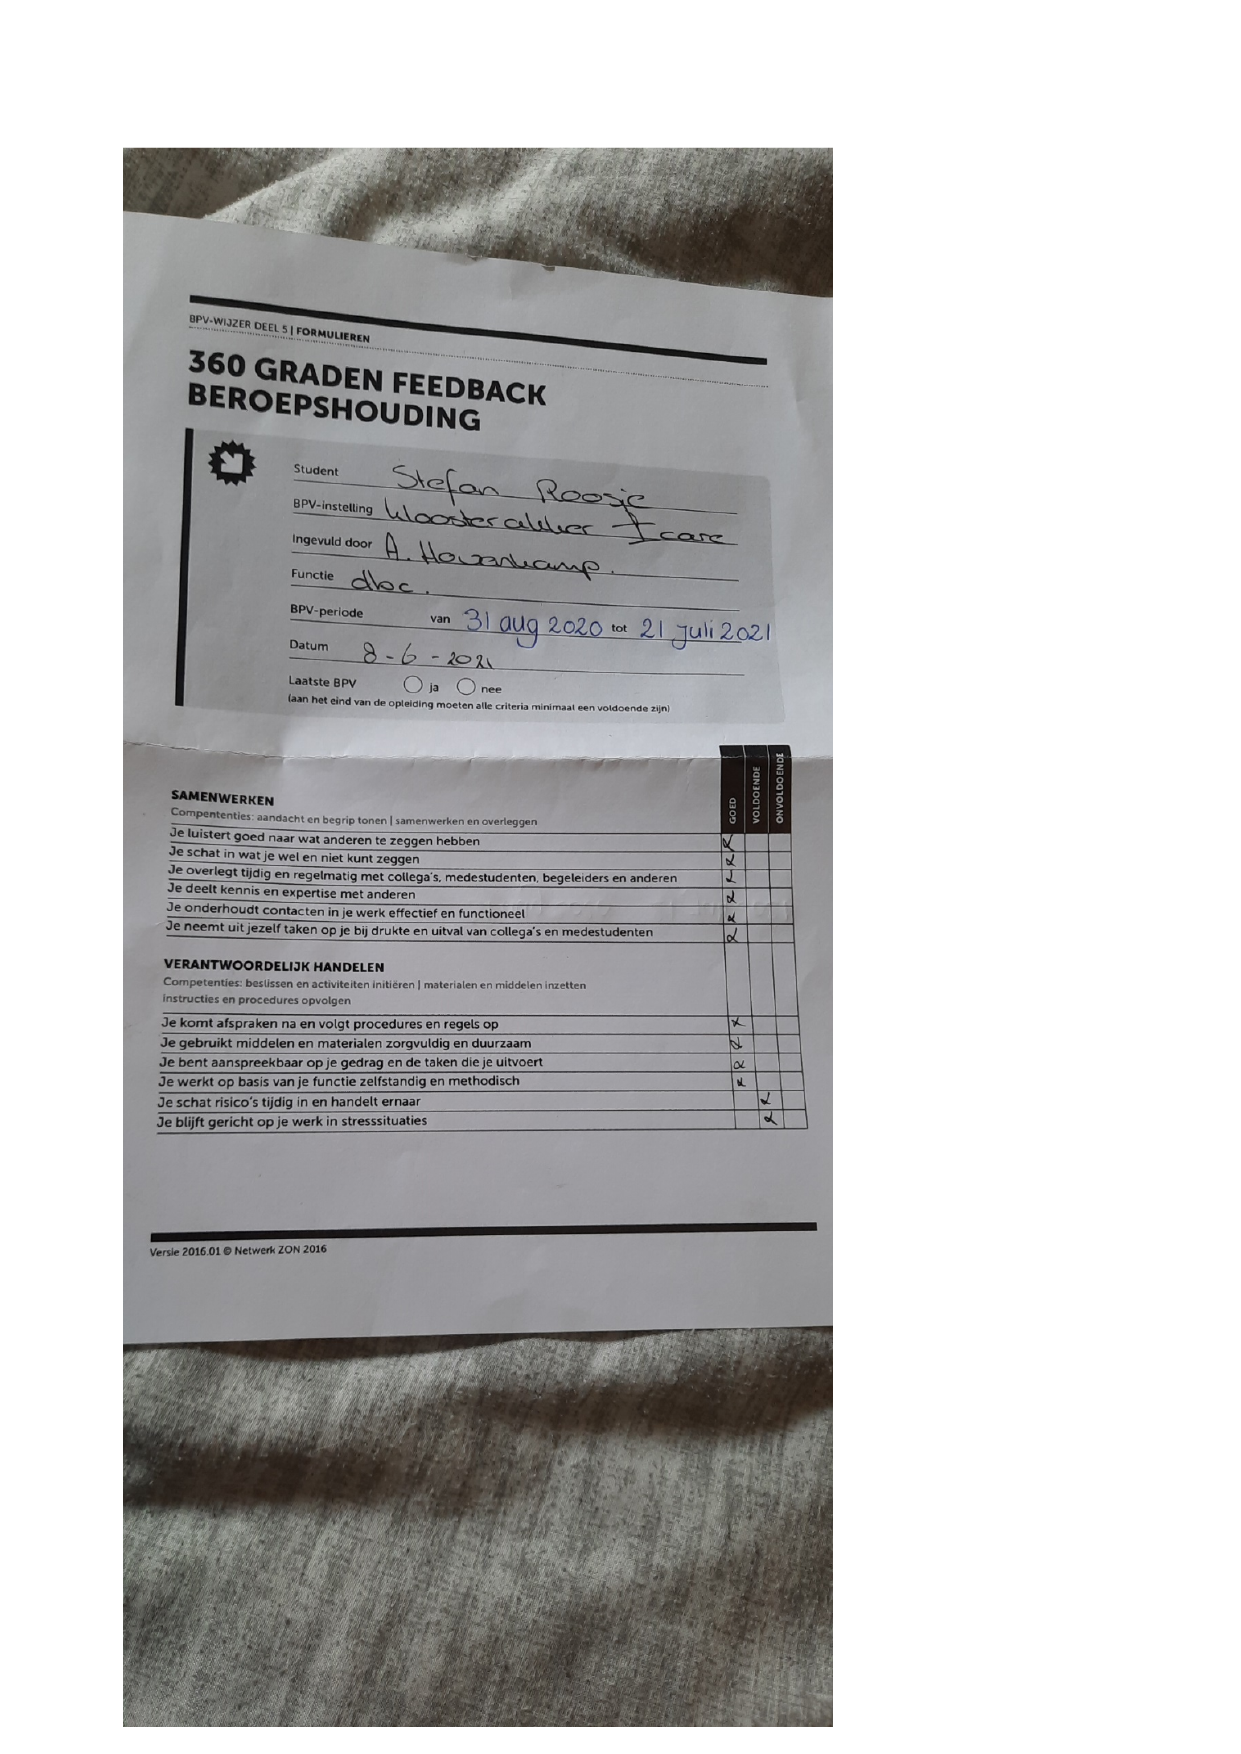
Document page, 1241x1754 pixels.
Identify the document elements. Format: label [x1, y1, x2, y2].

picture [124, 149, 833, 1726]
